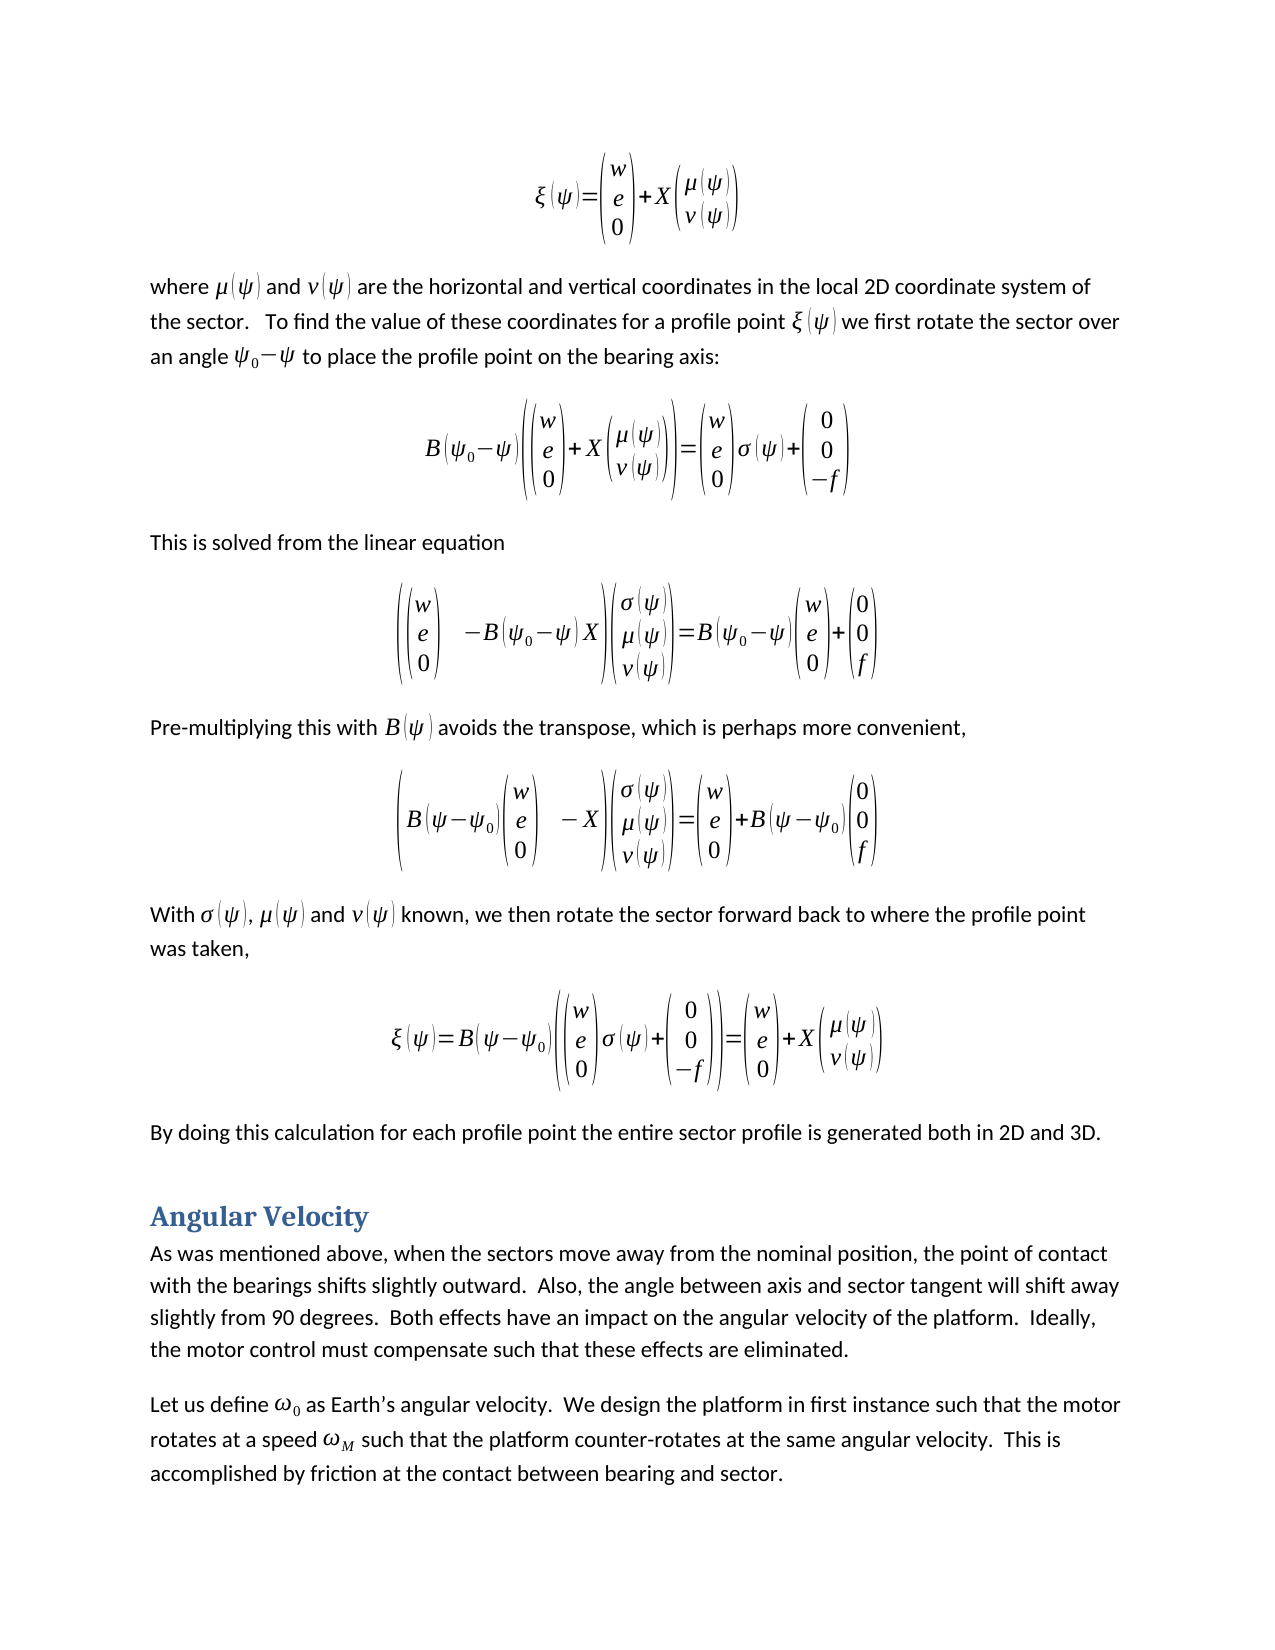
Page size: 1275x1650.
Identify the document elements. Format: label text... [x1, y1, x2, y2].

text As was mentioned above, when the sectors move away from the nominal position, the point of contact with the bearings shifts slightly outward. Also, the angle between axis and sector tangent will shift away slightly from 90 degrees. Both effects have an impact on the angular velocity of the platform. Ideally, the motor control must compensate such that these effects are eliminated. [150, 1239, 1125, 1363]
text Let us define as Earth’s angular velocity. We design the platform in first instance such that the motor rotates at a speed such that the platform counter-rotates at the same angular velocity. This is accomplished by friction at the contact between bearing and sector. [150, 1388, 1125, 1487]
subtitle Angular Velocity [150, 1200, 1125, 1234]
text By doing this calculation for each profile point the entire sector profile is generated both in 2D and 3D. [150, 1118, 1125, 1146]
text where and are the horizontal and vertical coordinates in the local 2D coordinate system of the sector. To find the value of these coordinates for a profile point we first rotate the sector over an angle to place the profile point on the bearing axis: [150, 271, 1125, 372]
text This is solved from the linear equation [150, 528, 1125, 556]
text Pre-multiplying this with avoids the transpose, which is perhaps more convenient, [150, 712, 1125, 743]
text With , and known, we then rotate the sector forward back to where the profile point was taken, [150, 899, 1125, 962]
